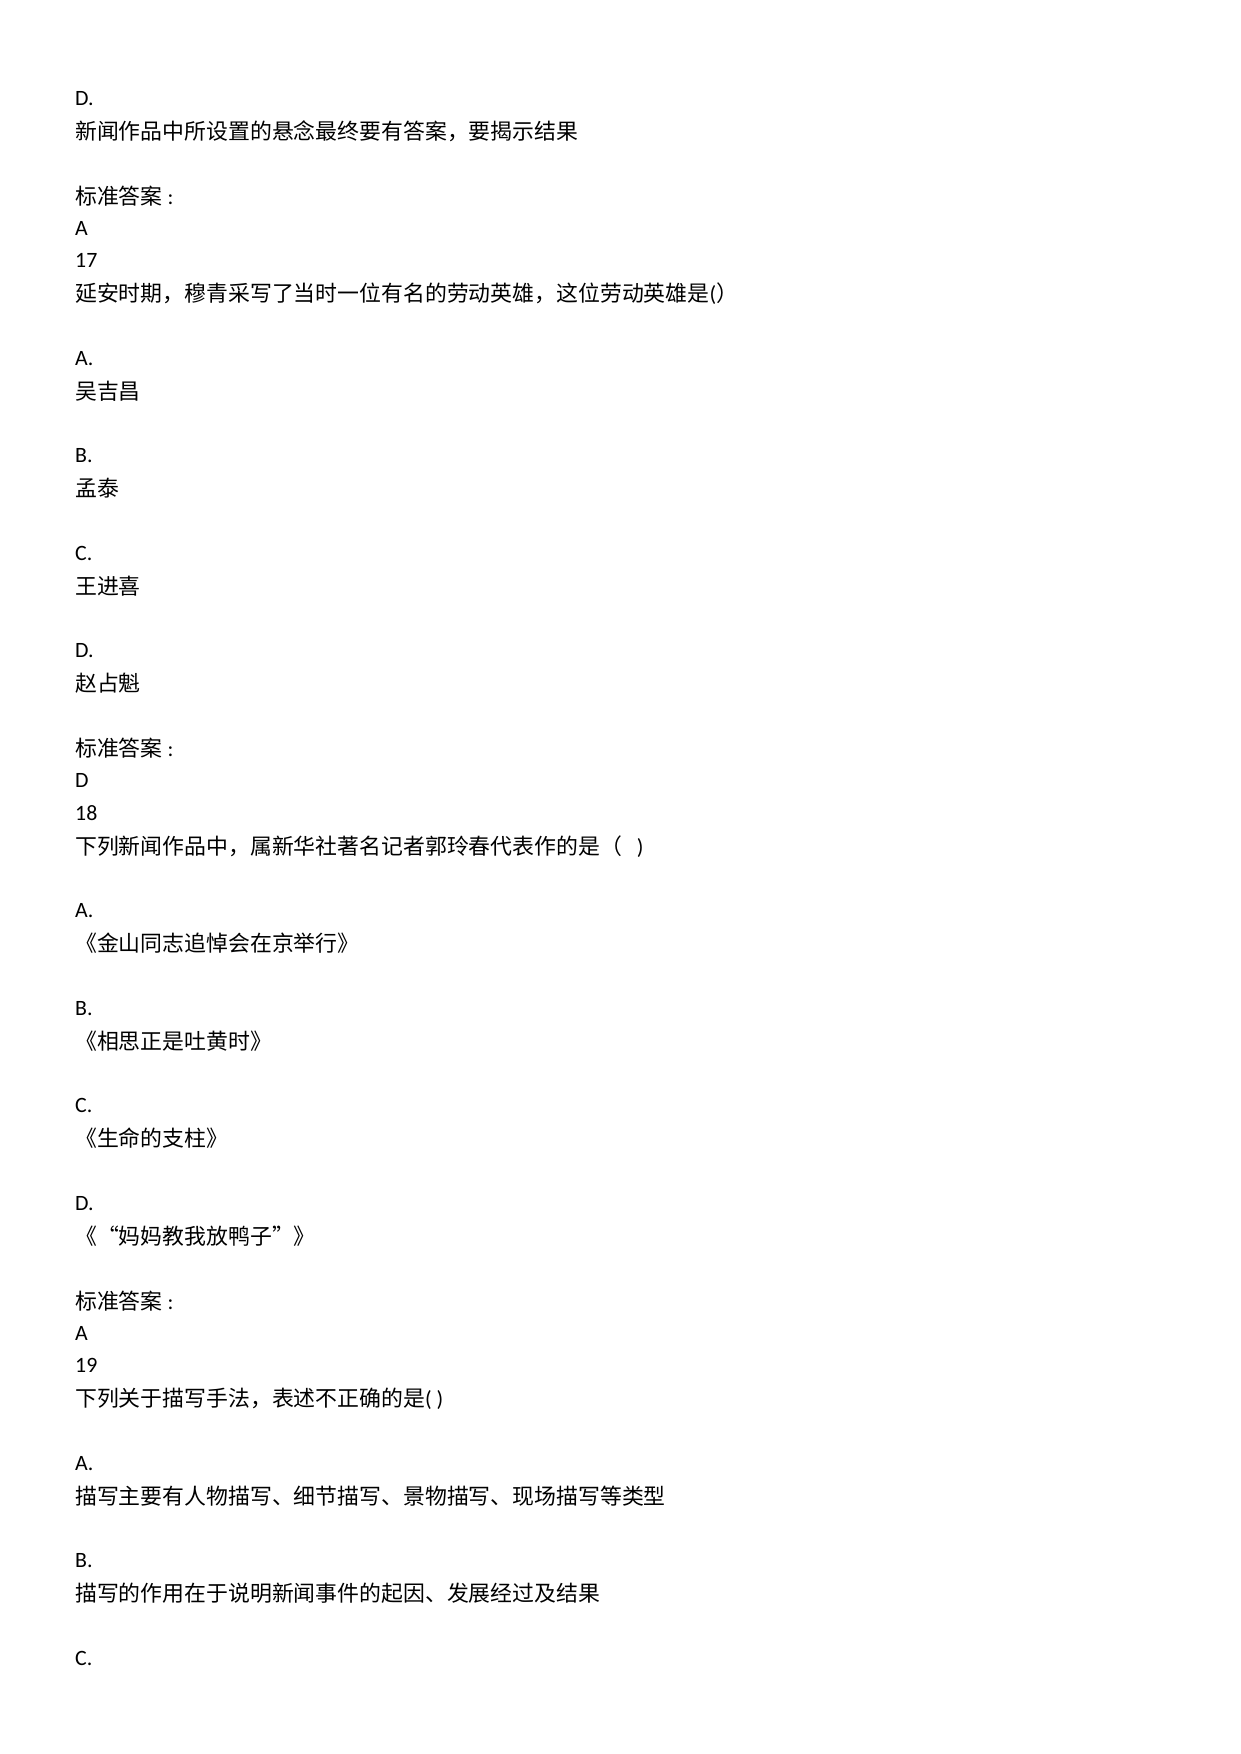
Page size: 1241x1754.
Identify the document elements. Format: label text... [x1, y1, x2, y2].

text 下列关于描写手法，表述不正确的是( ) [75, 1381, 1165, 1413]
text D. [75, 1186, 1165, 1218]
text B. [75, 438, 1165, 471]
text 延安时期，穆青采写了当时一位有名的劳动英雄，这位劳动英雄是(） [75, 276, 1165, 308]
text 17 [75, 243, 1165, 276]
text D [75, 763, 1165, 796]
text 标准答案 : [75, 731, 1165, 763]
text 18 [75, 796, 1165, 828]
text 《“妈妈教我放鸭子”》 [75, 1218, 1165, 1251]
text 描写主要有人物描写、细节描写、景物描写、现场描写等类型 [75, 1478, 1165, 1511]
text B. [75, 991, 1165, 1023]
text B. [75, 1543, 1165, 1576]
text D. [75, 633, 1165, 666]
text A [75, 211, 1165, 243]
text A. [75, 893, 1165, 926]
text 吴吉昌 [75, 373, 1165, 406]
text A. [75, 341, 1165, 373]
text C. [75, 536, 1165, 568]
text 王进喜 [75, 568, 1165, 601]
text 19 [75, 1348, 1165, 1381]
text 《金山同志追悼会在京举行》 [75, 926, 1165, 958]
text 标准答案 : [75, 1283, 1165, 1316]
text 赵占魁 [75, 666, 1165, 698]
text C. [75, 1088, 1165, 1121]
text 下列新闻作品中，属新华社著名记者郭玲春代表作的是（ ) [75, 828, 1165, 861]
text 《相思正是吐黄时》 [75, 1023, 1165, 1056]
text A [75, 1316, 1165, 1348]
text D. [75, 81, 1165, 113]
text C. [75, 1641, 1165, 1673]
text 标准答案 : [75, 178, 1165, 211]
text A. [75, 1446, 1165, 1478]
text 描写的作用在于说明新闻事件的起因、发展经过及结果 [75, 1576, 1165, 1608]
text 孟泰 [75, 471, 1165, 503]
text 新闻作品中所设置的悬念最终要有答案，要揭示结果 [75, 113, 1165, 146]
text 《生命的支柱》 [75, 1121, 1165, 1153]
